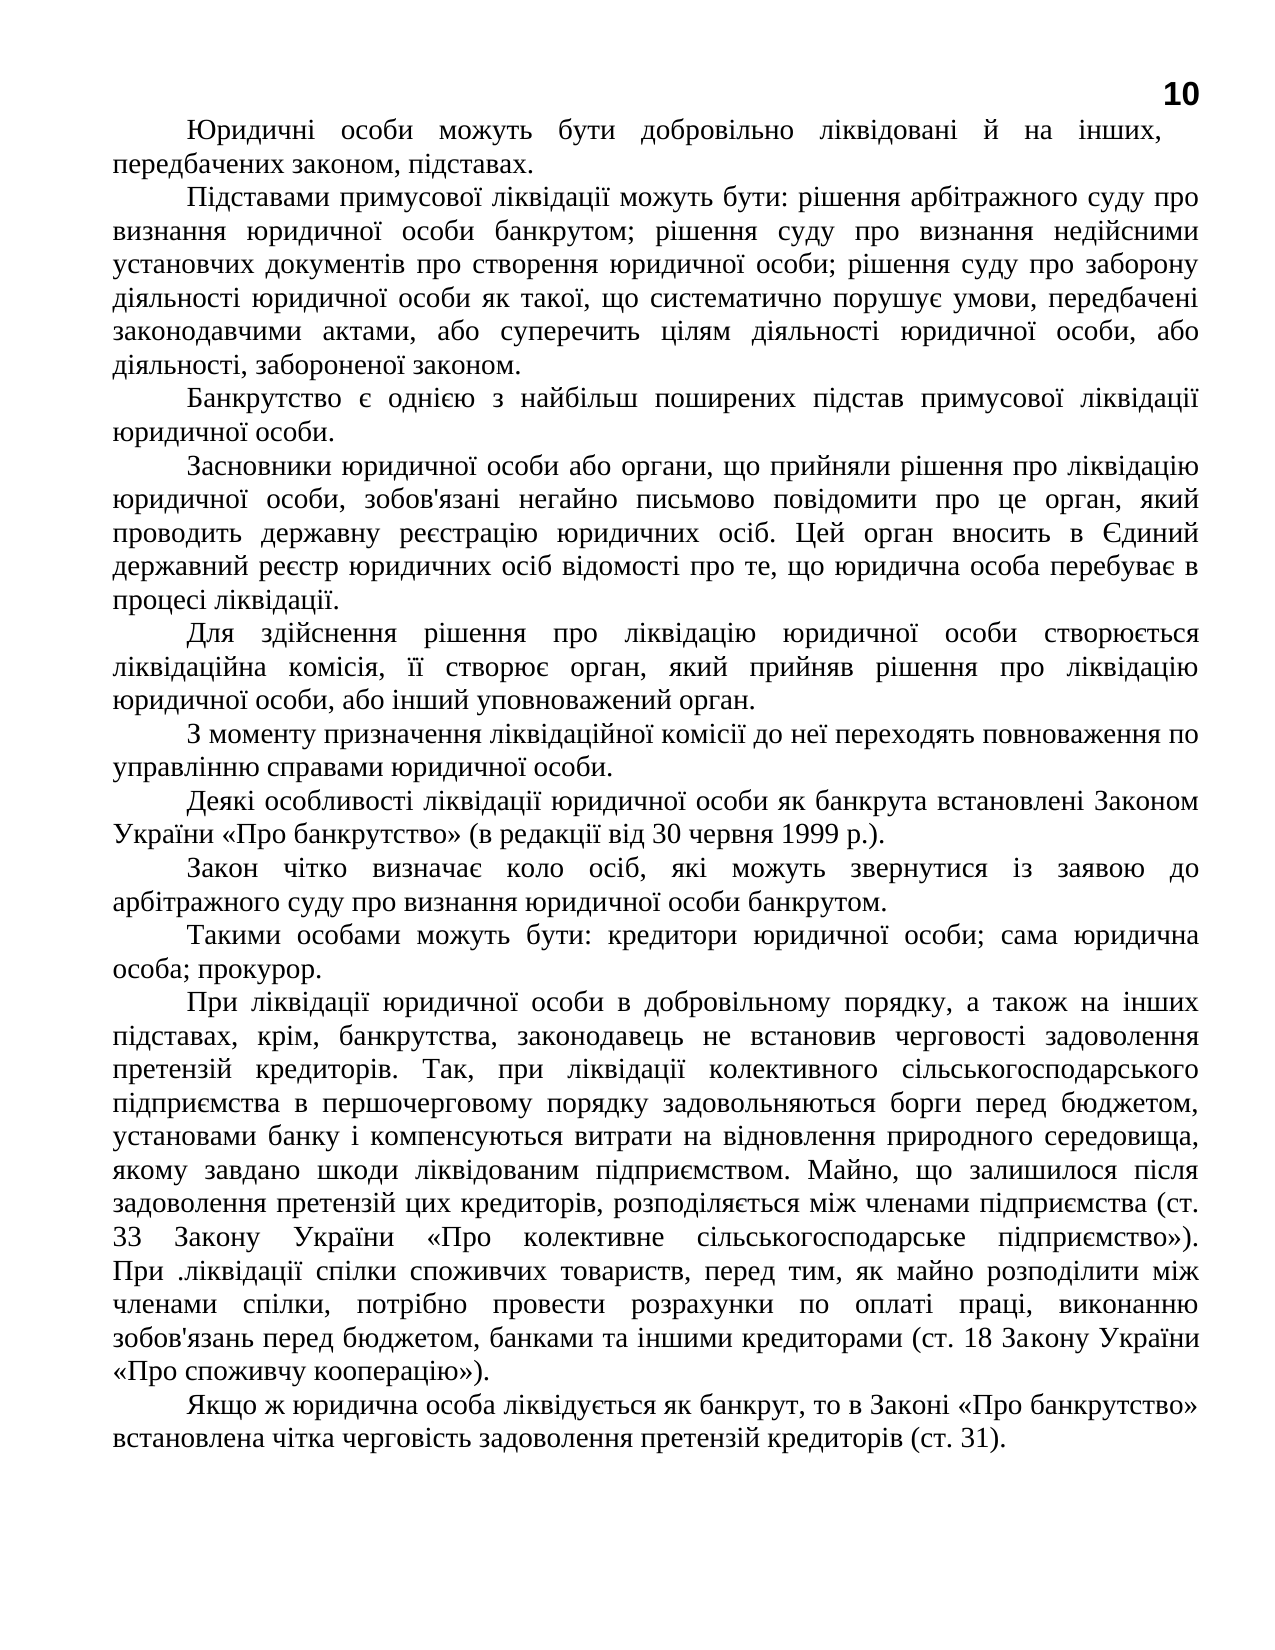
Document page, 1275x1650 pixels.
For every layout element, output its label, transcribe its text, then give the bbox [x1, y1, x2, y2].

text Якщо ж юридична особа ліквідується як банкрут, то в Законі «Про банкрутство» встановлена чітка черговість задоволення претензій кредиторів (ст. 31). [112, 1387, 1200, 1454]
text Такими особами можуть бути: кредитори юридичної особи; сама юридична особа; прокурор. [112, 917, 1200, 984]
text Деякі особливості ліквідації юридичної особи як банкрута встановлені Законом України «Про банкрутство» (в редакції від 30 червня 1999 р.). [112, 783, 1200, 850]
text При ліквідації юридичної особи в добровільному порядку, а також на інших підставах, крім, банкрутства, законодавець не встановив черговості задоволення претензій кредиторів. Так, при ліквідації колективного сільськогосподарського підприємства в першочерговому порядку задовольняються борги перед бюджетом, установами банку і компенсуються витрати на відновлення природного середовища, якому завдано шкоди ліквідованим підприємством. Майно, що залишилося після задоволення претензій цих кредиторів, розподіляється між членами підприємства (ст. 33 Закону України «Про колективне сільськогосподарське підприємство»). При .ліквідації спілки споживчих товариств, перед тим, як майно розподілити між членами спілки, потрібно провести розрахунки по оплаті праці, виконанню зобов'язань перед бюджетом, банками та іншими кредиторами (ст. 18 Закону України «Про споживчу кооперацію»). [112, 984, 1200, 1387]
text Закон чітко визначає коло осіб, які можуть звернутися із заявою до арбітражного суду про визнання юридичної особи банкрутом. [112, 850, 1200, 917]
text З моменту призначення ліквідаційної комісії до неї переходять повноваження по управлінню справами юридичної особи. [112, 716, 1200, 783]
text Засновники юридичної особи або органи, що прийняли рішення про ліквідацію юридичної особи, зобов'язані негайно письмово повідомити про це орган, який проводить державну реєстрацію юридичних осіб. Цей орган вносить в Єдиний державний реєстр юридичних осіб відомості про те, що юридична особа перебуває в процесі ліквідації. [112, 448, 1200, 615]
text Юридичні особи можуть бути добровільно ліквідовані й на інших, передбачених законом, підставах. [112, 112, 1200, 179]
text Для здійснення рішення про ліквідацію юридичної особи створюється ліквідаційна комісія, її створює орган, який прийняв рішення про ліквідацію юридичної особи, або інший уповноважений орган. [112, 615, 1200, 716]
text Банкрутство є однією з найбільш поширених підстав примусової ліквідації юридичної особи. [112, 381, 1200, 448]
text Підставами примусової ліквідації можуть бути: рішення арбітражного суду про визнання юридичної особи банкрутом; рішення суду про визнання недійсними установчих документів про створення юридичної особи; рішення суду про заборону діяльності юридичної особи як такої, що систематично порушує умови, передбачені законодавчими актами, або суперечить цілям діяльності юридичної особи, або діяльності, забороненої законом. [112, 179, 1200, 381]
